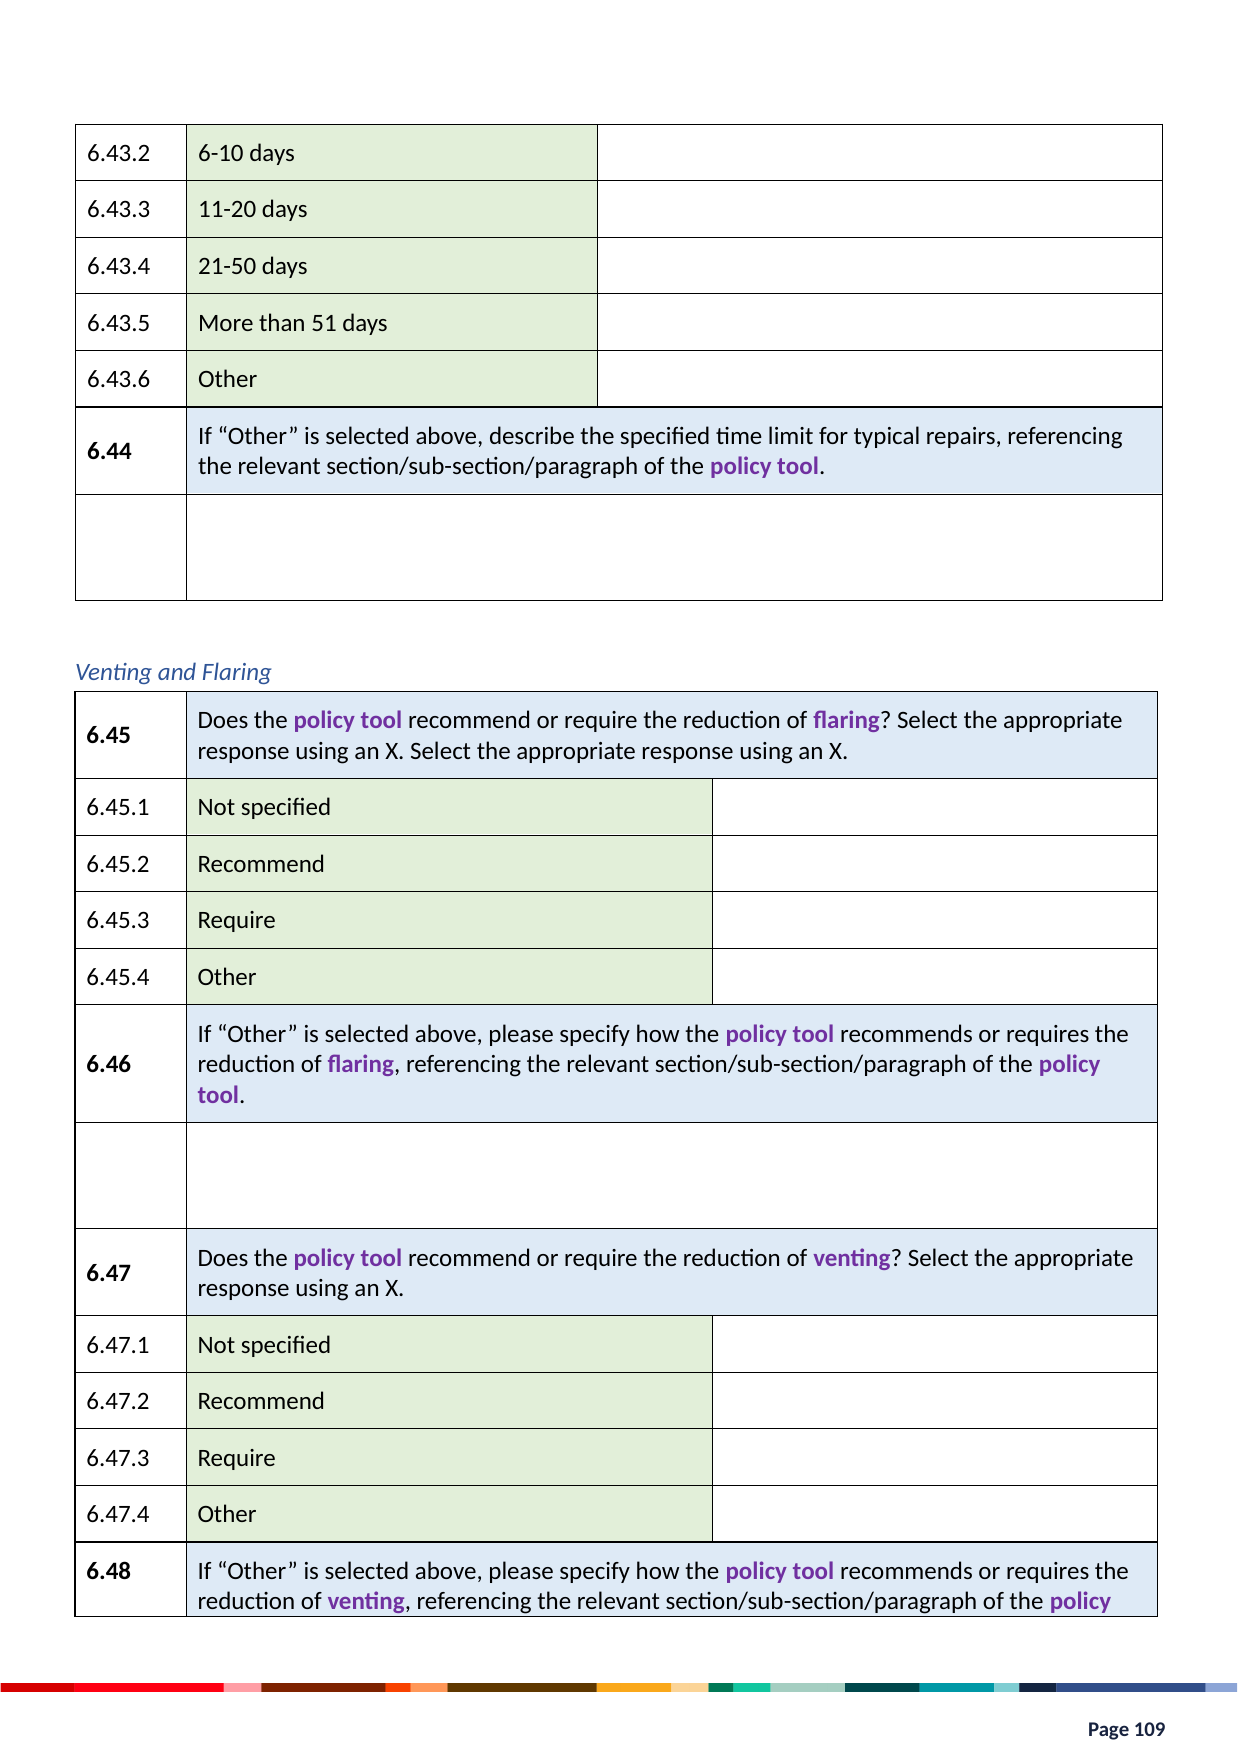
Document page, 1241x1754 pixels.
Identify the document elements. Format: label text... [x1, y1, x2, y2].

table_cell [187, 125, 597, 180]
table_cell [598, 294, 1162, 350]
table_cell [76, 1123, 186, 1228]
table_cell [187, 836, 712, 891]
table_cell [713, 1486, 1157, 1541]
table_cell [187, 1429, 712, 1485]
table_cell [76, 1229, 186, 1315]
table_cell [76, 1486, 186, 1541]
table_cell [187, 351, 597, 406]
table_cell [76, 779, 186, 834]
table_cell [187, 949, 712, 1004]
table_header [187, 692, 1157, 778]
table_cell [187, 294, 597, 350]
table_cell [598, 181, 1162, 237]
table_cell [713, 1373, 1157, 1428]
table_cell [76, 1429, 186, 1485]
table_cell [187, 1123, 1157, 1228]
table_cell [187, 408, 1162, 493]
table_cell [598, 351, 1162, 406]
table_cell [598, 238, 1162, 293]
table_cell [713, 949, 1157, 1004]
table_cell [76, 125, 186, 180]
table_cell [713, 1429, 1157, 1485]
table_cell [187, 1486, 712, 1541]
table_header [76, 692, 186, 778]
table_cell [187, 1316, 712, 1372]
subtitle Venting and Flaring [75, 656, 1165, 687]
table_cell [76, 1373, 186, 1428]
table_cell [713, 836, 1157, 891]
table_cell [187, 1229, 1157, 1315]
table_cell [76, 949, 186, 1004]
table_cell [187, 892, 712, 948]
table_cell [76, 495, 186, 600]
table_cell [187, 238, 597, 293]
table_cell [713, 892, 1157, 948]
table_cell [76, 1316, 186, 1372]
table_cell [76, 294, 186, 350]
picture [0, 1683, 1236, 1692]
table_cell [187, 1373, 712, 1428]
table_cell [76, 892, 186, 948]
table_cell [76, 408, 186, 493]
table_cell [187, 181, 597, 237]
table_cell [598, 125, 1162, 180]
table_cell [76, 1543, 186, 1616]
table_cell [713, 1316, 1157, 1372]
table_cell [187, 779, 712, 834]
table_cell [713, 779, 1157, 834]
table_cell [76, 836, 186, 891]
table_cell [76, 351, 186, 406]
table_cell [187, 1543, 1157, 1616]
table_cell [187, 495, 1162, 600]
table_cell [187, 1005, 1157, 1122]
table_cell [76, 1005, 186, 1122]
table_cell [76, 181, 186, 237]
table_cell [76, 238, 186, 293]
